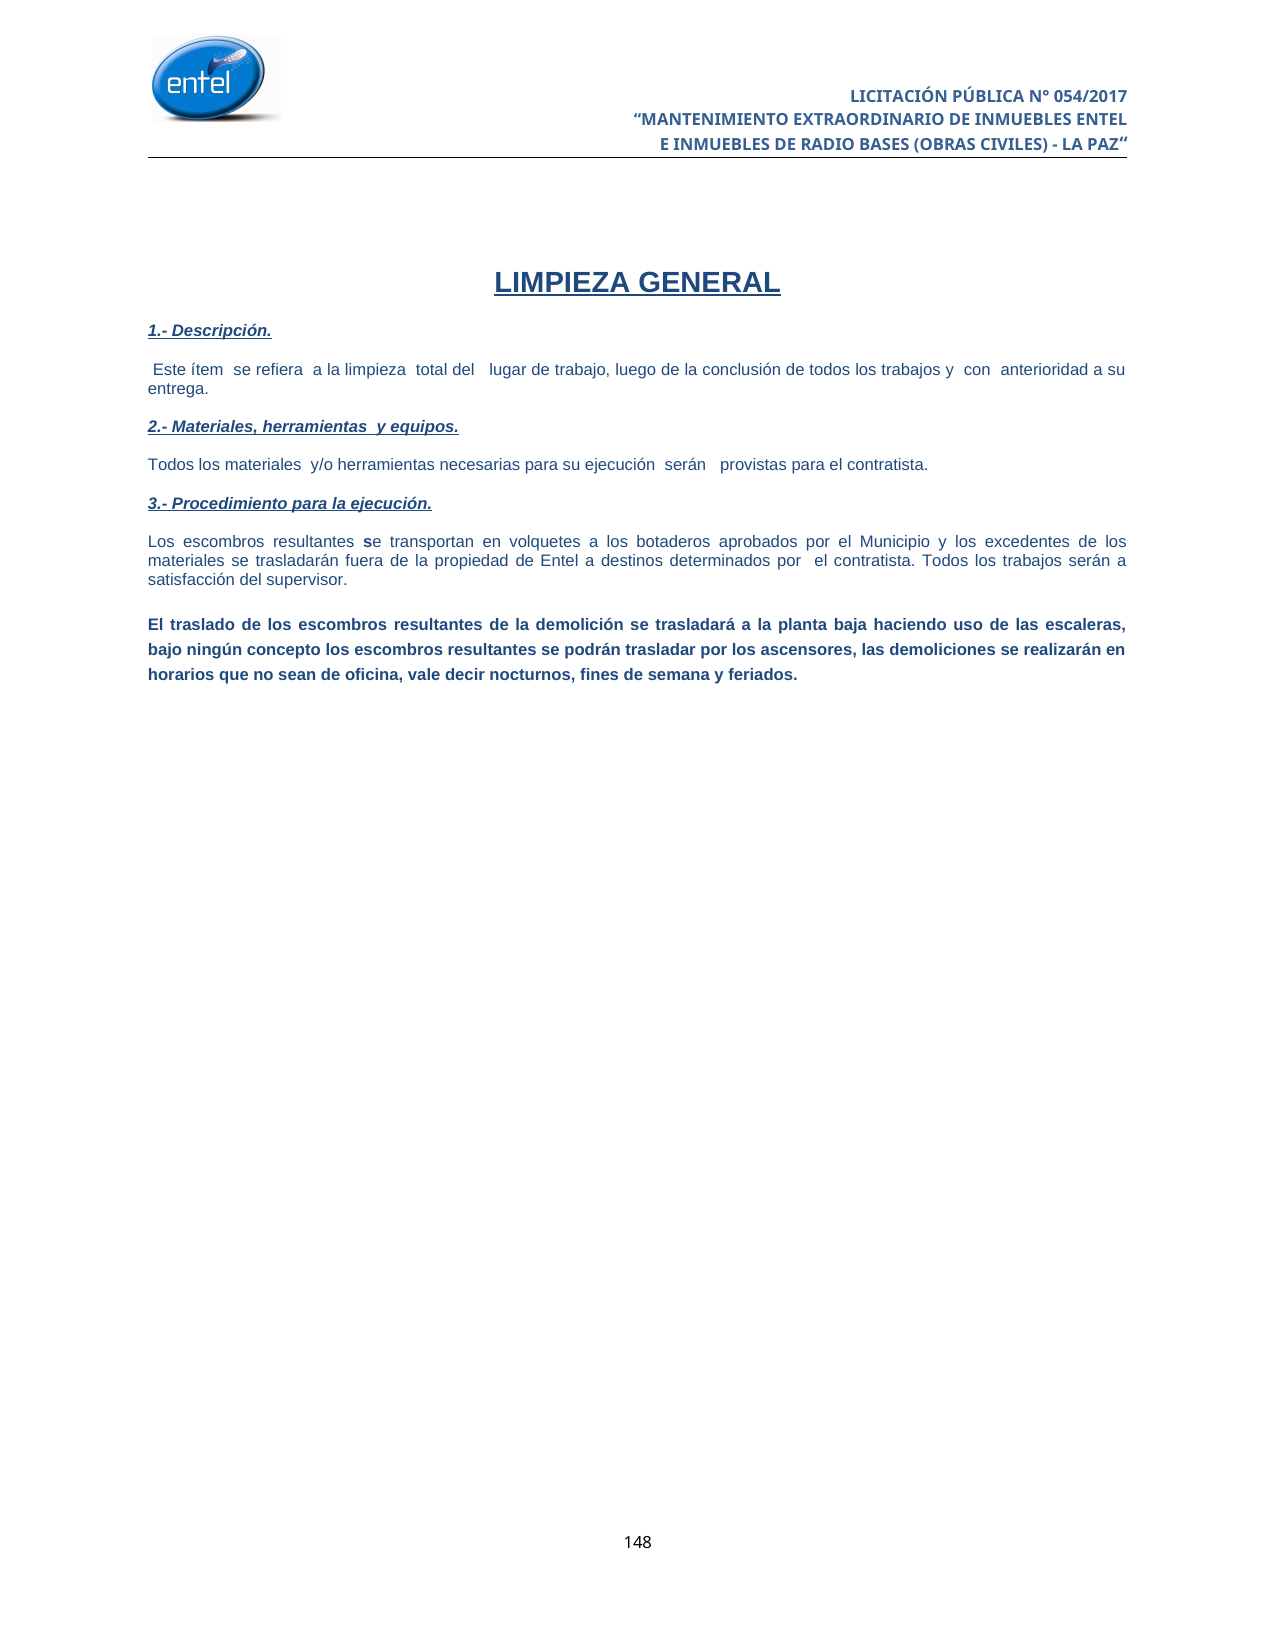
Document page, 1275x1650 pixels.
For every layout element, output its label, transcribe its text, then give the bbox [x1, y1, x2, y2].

text LIMPIEZA GENERAL [148, 265, 1127, 298]
text 2.- Materiales, herramientas y equipos. [148, 417, 1127, 436]
text 1.- Descripción. [148, 321, 1127, 340]
text Este ítem se refiera a la limpieza total del lugar de trabajo, luego de la conclusión de todos los trabajos y con anterioridad a su entrega. [148, 359, 1127, 398]
text Los escombros resultantes se transportan en volquetes a los botaderos aprobados por el Municipio y los excedentes de los materiales se trasladarán fuera de la propiedad de Entel a destinos determinados por el contratista. Todos los trabajos serán a satisfacción del supervisor. [148, 532, 1127, 589]
text 3.- Procedimiento para la ejecución. [148, 493, 1127, 513]
text Todos los materiales y/o herramientas necesarias para su ejecución serán provistas para el contratista. [148, 455, 1127, 474]
text El traslado de los escombros resultantes de la demolición se trasladará a la planta baja haciendo uso de las escaleras, bajo ningún concepto los escombros resultantes se podrán trasladar por los ascensores, las demoliciones se realizarán en horarios que no sean de oficina, vale decir nocturnos, fines de semana y feriados. [148, 608, 1127, 683]
picture [151, 34, 282, 122]
